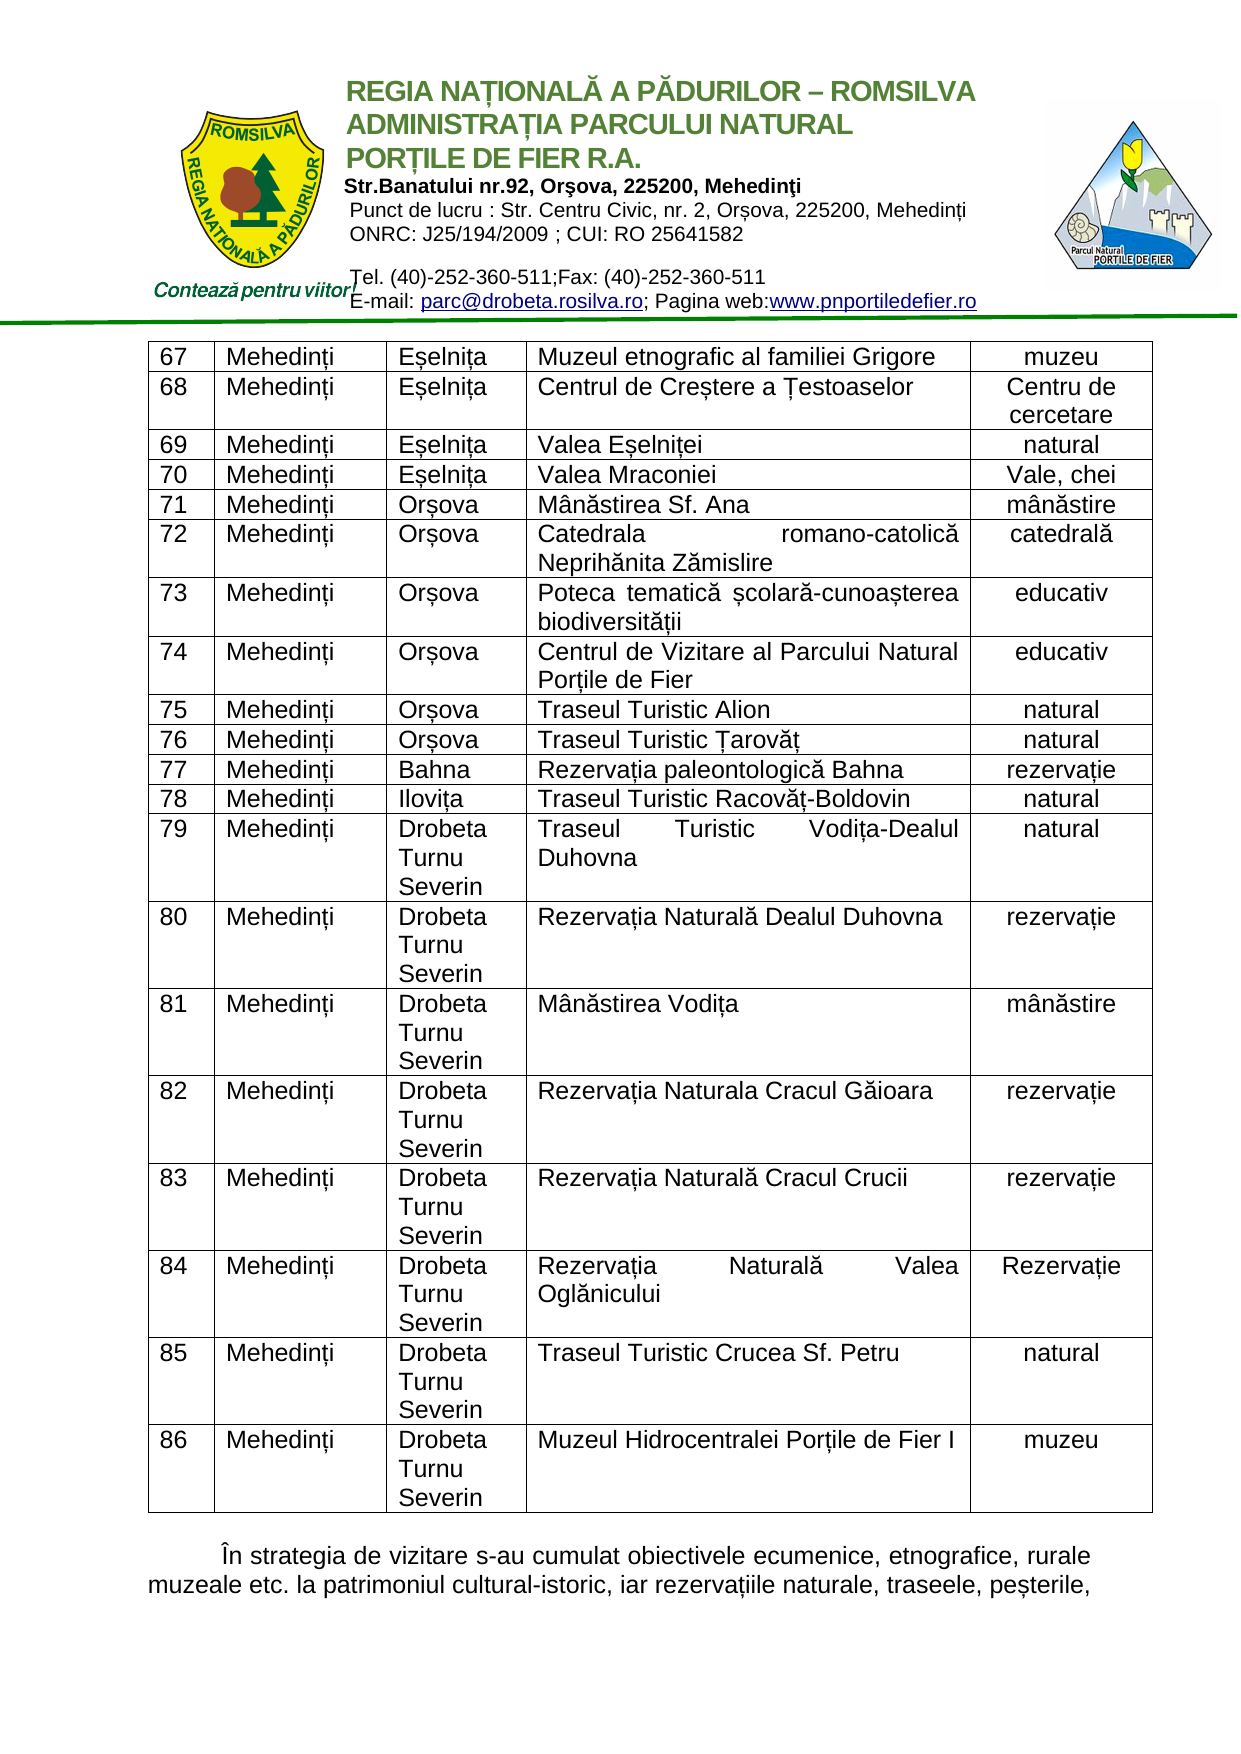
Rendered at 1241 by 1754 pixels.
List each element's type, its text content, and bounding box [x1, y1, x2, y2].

table_cell 81 [149, 989, 214, 1075]
table_cell 68 [149, 372, 214, 429]
table_cell Mehedinți [215, 460, 386, 489]
table_cell Mehedinți [215, 372, 386, 429]
table_cell 79 [149, 814, 214, 901]
table_cell educativ [971, 637, 1152, 694]
table_cell Mehedinți [215, 785, 386, 813]
table_cell Rezervație [971, 1251, 1152, 1337]
table_cell Mehedinți [215, 1164, 386, 1250]
table_cell Drobeta Turnu Severin [387, 1338, 526, 1424]
picture [371, 117, 380, 131]
table_cell catedrală [971, 520, 1152, 577]
table_cell Mehedinți [215, 490, 386, 518]
table_cell Rezervația Naturală Valea Oglănicului [527, 1251, 970, 1337]
table_cell Drobeta Turnu Severin [387, 1076, 526, 1162]
picture [1046, 99, 1221, 290]
table_cell Mehedinți [215, 1076, 386, 1162]
table_cell 71 [149, 490, 214, 518]
table_cell Eșelnița [387, 342, 526, 371]
table_cell Orșova [387, 725, 526, 754]
table_cell 67 [149, 342, 214, 371]
table_cell natural [971, 725, 1152, 754]
table_cell Mehedinți [215, 755, 386, 783]
picture [128, 323, 380, 327]
table_cell Mehedinți [215, 430, 386, 459]
table_cell mânăstire [971, 490, 1152, 518]
table_cell Traseul Turistic Racovăț-Boldovin [527, 785, 970, 813]
table_cell Eșelnița [387, 430, 526, 459]
table_cell Drobeta Turnu Severin [387, 814, 526, 901]
table_cell Mehedinți [215, 902, 386, 988]
table_cell Vale, chei [971, 460, 1152, 489]
table_cell Drobeta Turnu Severin [387, 1425, 526, 1512]
table_cell 80 [149, 902, 214, 988]
picture [371, 84, 380, 89]
table_cell Valea Mraconiei [527, 460, 970, 489]
table_cell Muzeul Hidrocentralei Porțile de Fier I [527, 1425, 970, 1512]
picture [371, 92, 380, 98]
table_cell 76 [149, 725, 214, 754]
table_cell Mehedinți [215, 1251, 386, 1337]
table_cell Mehedinți [215, 520, 386, 577]
table_cell muzeu [971, 1425, 1152, 1512]
table_cell Mehedinți [215, 695, 386, 724]
picture [128, 76, 380, 320]
table_cell Mehedinți [215, 578, 386, 636]
table_cell Eșelnița [387, 372, 526, 429]
table_cell rezervație [971, 902, 1152, 988]
table_cell Orșova [387, 578, 526, 636]
table_cell rezervație [971, 1164, 1152, 1250]
table_cell 73 [149, 578, 214, 636]
table_cell 86 [149, 1425, 214, 1512]
table_cell natural [971, 695, 1152, 724]
table_cell Mânăstirea Sf. Ana [527, 490, 970, 518]
table_cell 72 [149, 520, 214, 577]
table_cell Mânăstirea Vodița [527, 989, 970, 1075]
picture [369, 151, 380, 165]
table_cell 83 [149, 1164, 214, 1250]
table_cell Orșova [387, 637, 526, 694]
table_cell rezervație [971, 1076, 1152, 1162]
table_cell Orșova [387, 520, 526, 577]
table_cell Valea Eșelniței [527, 430, 970, 459]
table_cell 85 [149, 1338, 214, 1424]
table_cell Bahna [387, 755, 526, 783]
table_cell Traseul Turistic Țarovăț [527, 725, 970, 754]
table_cell Poteca tematică școlară-cunoașterea biodiversității [527, 578, 970, 636]
table_cell Traseul Turistic Crucea Sf. Petru [527, 1338, 970, 1424]
table_cell Rezervația Naturala Cracul Găioara [527, 1076, 970, 1162]
table_cell Mehedinți [215, 989, 386, 1075]
table_cell rezervație [971, 755, 1152, 783]
table_cell Rezervația Naturală Dealul Duhovna [527, 902, 970, 988]
table_cell Orșova [387, 695, 526, 724]
table_cell Traseul Turistic Alion [527, 695, 970, 724]
table_cell Ilovița [387, 785, 526, 813]
table_cell Mehedinți [215, 725, 386, 754]
table_cell 78 [149, 785, 214, 813]
table_cell Drobeta Turnu Severin [387, 989, 526, 1075]
table_cell natural [971, 814, 1152, 901]
table_cell Centru de cercetare [971, 372, 1152, 429]
table_cell mânăstire [971, 989, 1152, 1075]
table_cell Mehedinți [215, 1338, 386, 1424]
table_cell 75 [149, 695, 214, 724]
table_cell educativ [971, 578, 1152, 636]
table_cell 70 [149, 460, 214, 489]
table_cell Drobeta Turnu Severin [387, 1164, 526, 1250]
table_cell Traseul Turistic Vodița-Dealul Duhovna [527, 814, 970, 901]
table_cell 84 [149, 1251, 214, 1337]
table_cell Mehedinți [215, 637, 386, 694]
table_cell 69 [149, 430, 214, 459]
table_cell Rezervația paleontologică Bahna [527, 755, 970, 783]
table_cell Centrul de Vizitare al Parcului Natural Porțile de Fier [527, 637, 970, 694]
table_cell Muzeul etnografic al familiei Grigore [527, 342, 970, 371]
table_cell muzeu [971, 342, 1152, 371]
table_cell 74 [149, 637, 214, 694]
table_cell Catedrala romano-catolică Neprihănita Zămislire [527, 520, 970, 577]
table_cell Drobeta Turnu Severin [387, 1251, 526, 1337]
table_cell Centrul de Creștere a Țestoaselor [527, 372, 970, 429]
table_cell Mehedinți [215, 342, 386, 371]
table_cell natural [971, 430, 1152, 459]
table_cell Drobeta Turnu Severin [387, 902, 526, 988]
table_cell Eșelnița [387, 460, 526, 489]
table_cell Mehedinți [215, 1425, 386, 1512]
table_cell 82 [149, 1076, 214, 1162]
table_cell natural [971, 1338, 1152, 1424]
table_cell Orșova [387, 490, 526, 518]
table_cell Rezervația Naturală Cracul Crucii [527, 1164, 970, 1250]
table_cell Mehedinți [215, 814, 386, 901]
table_cell 77 [149, 755, 214, 783]
table_cell natural [971, 785, 1152, 813]
